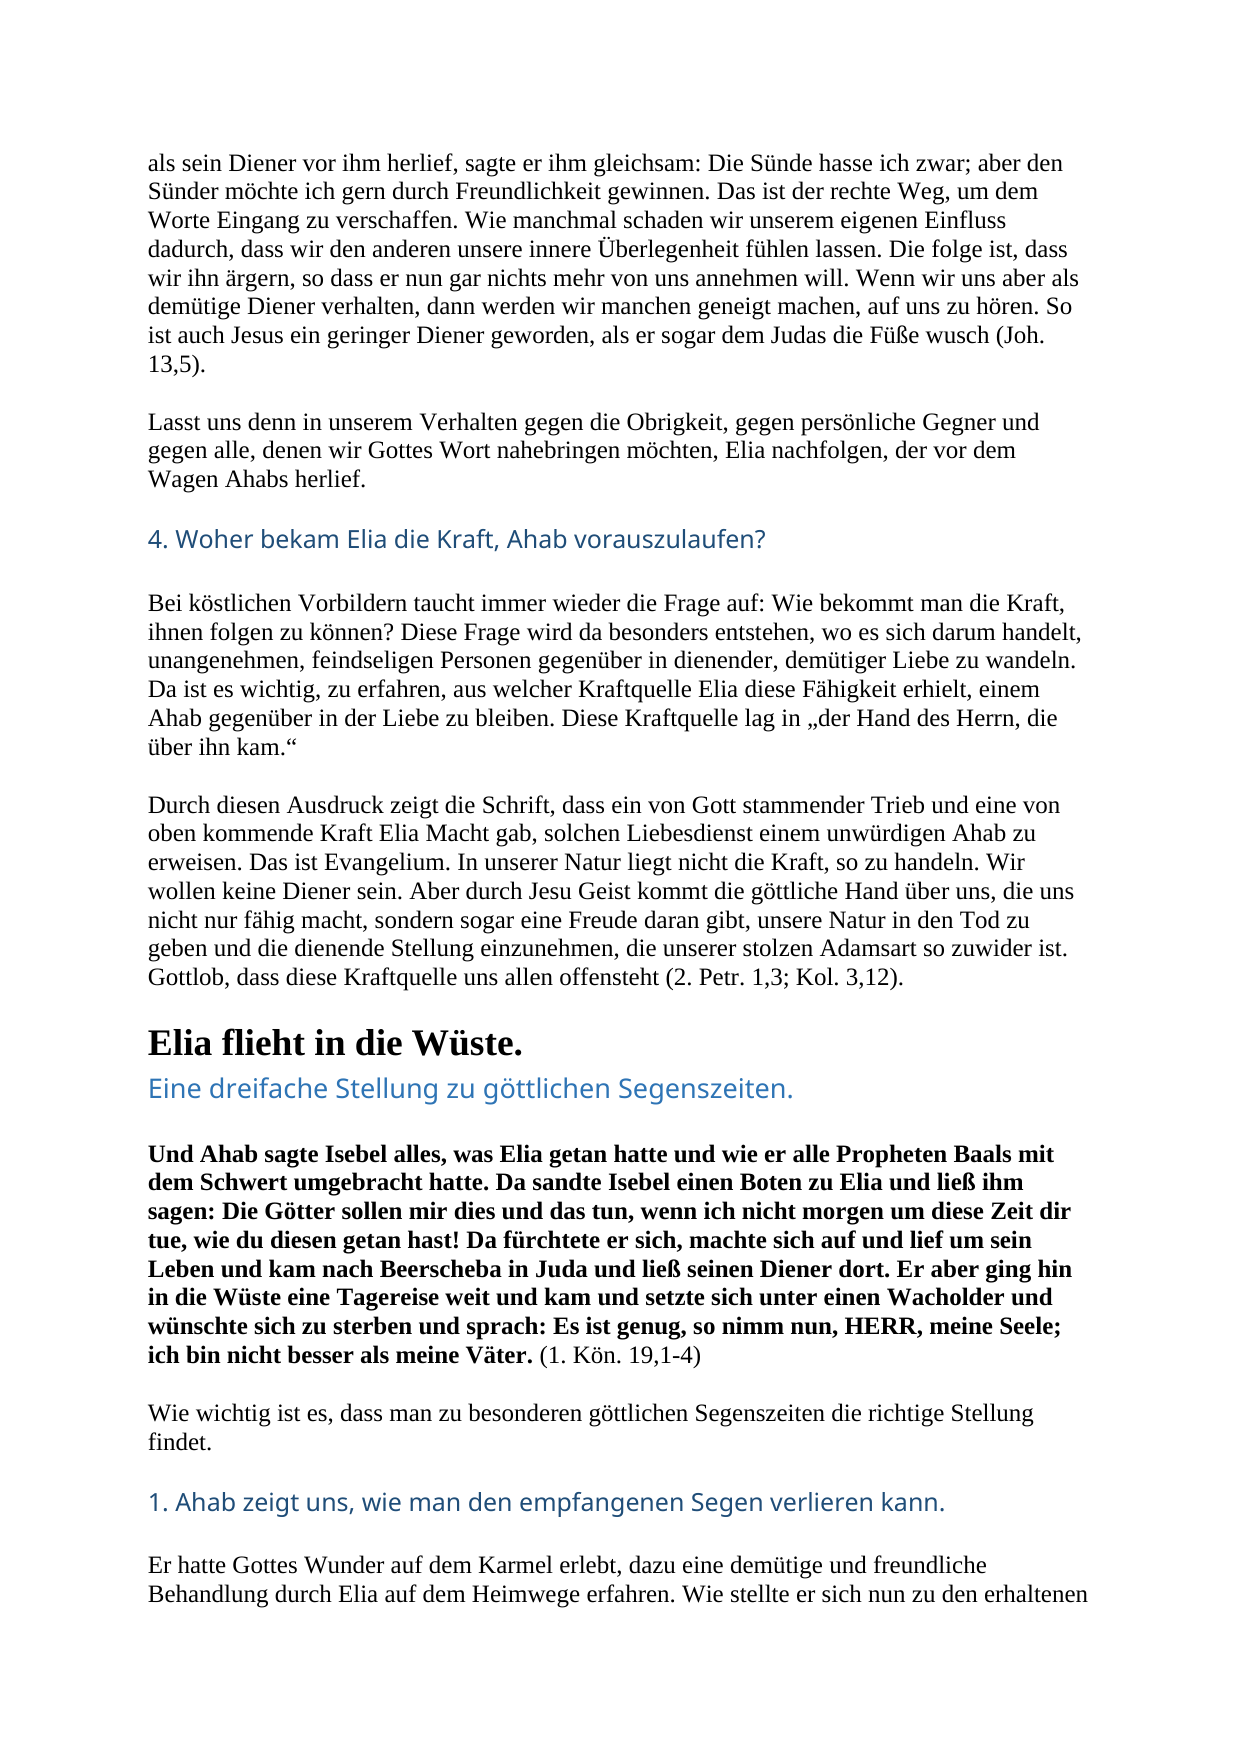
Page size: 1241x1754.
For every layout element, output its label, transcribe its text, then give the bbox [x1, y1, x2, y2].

subtitle Eine dreifache Stellung zu göttlichen Segenszeiten. [148, 1070, 1093, 1107]
subtitle 4. Woher bekam Elia die Kraft, Ahab vorauszulaufen? [148, 522, 1093, 556]
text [148, 1551, 1093, 1608]
text Lasst uns denn in unserem Verhalten gegen die Obrigkeit, gegen persönliche Gegner und gegen alle, denen wir Gottes Wort nahebringen möchten, Elia nachfolgen, der vor dem Wagen Ahabs herlief. [148, 407, 1093, 493]
text Bei köstlichen Vorbildern taucht immer wieder die Frage auf: Wie bekommt man die Kraft, ihnen folgen zu können? Diese Frage wird da besonders entstehen, wo es sich darum handelt, unangenehmen, feindseligen Personen gegenüber in dienender, demütiger Liebe zu wandeln. Da ist es wichtig, zu erfahren, aus welcher Kraftquelle Elia diese Fähigkeit erhielt, einem Ahab gegenüber in der Liebe zu bleiben. Diese Kraftquelle lag in „der Hand des Herrn, die über ihn kam.“ [148, 588, 1093, 761]
text Und Ahab sagte Isebel alles, was Elia getan hatte und wie er alle Propheten Baals mit dem Schwert umgebracht hatte. Da sandte Isebel einen Boten zu Elia und ließ ihm sagen: Die Götter sollen mir dies und das tun, wenn ich nicht morgen um diese Zeit dir tue, wie du diesen getan hast! Da fürchtete er sich, machte sich auf und lief um sein Leben und kam nach Beerscheba in Juda und ließ seinen Diener dort. Er aber ging hin in die Wüste eine Tagereise weit und kam und setzte sich unter einen Wacholder und wünschte sich zu sterben und sprach: Es ist genug, so nimm nun, HERR, meine Seele; ich bin nicht besser als meine Väter. (1. Kön. 19,1-4) [148, 1139, 1093, 1369]
text Durch diesen Ausdruck zeigt die Schrift, dass ein von Gott stammender Trieb und eine von oben kommende Kraft Elia Macht gab, solchen Liebesdienst einem unwürdigen Ahab zu erweisen. Das ist Evangelium. In unserer Natur liegt nicht die Kraft, so zu handeln. Wir wollen keine Diener sein. Aber durch Jesu Geist kommt die göttliche Hand über uns, die uns nicht nur fähig macht, sondern sogar eine Freude daran gibt, unsere Natur in den Tod zu geben und die dienende Stellung einzunehmen, die unserer stolzen Adamsart so zuwider ist. Gottlob, dass diese Kraftquelle uns allen offensteht (2. Petr. 1,3; Kol. 3,12). [148, 790, 1093, 991]
text Wie wichtig ist es, dass man zu besonderen göttlichen Segenszeiten die richtige Stellung findet. [148, 1398, 1093, 1455]
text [148, 148, 1093, 378]
subtitle Elia flieht in die Wüste. [148, 1020, 1093, 1063]
subtitle 1. Ahab zeigt uns, wie man den empfangenen Segen verlieren kann. [148, 1484, 1093, 1519]
